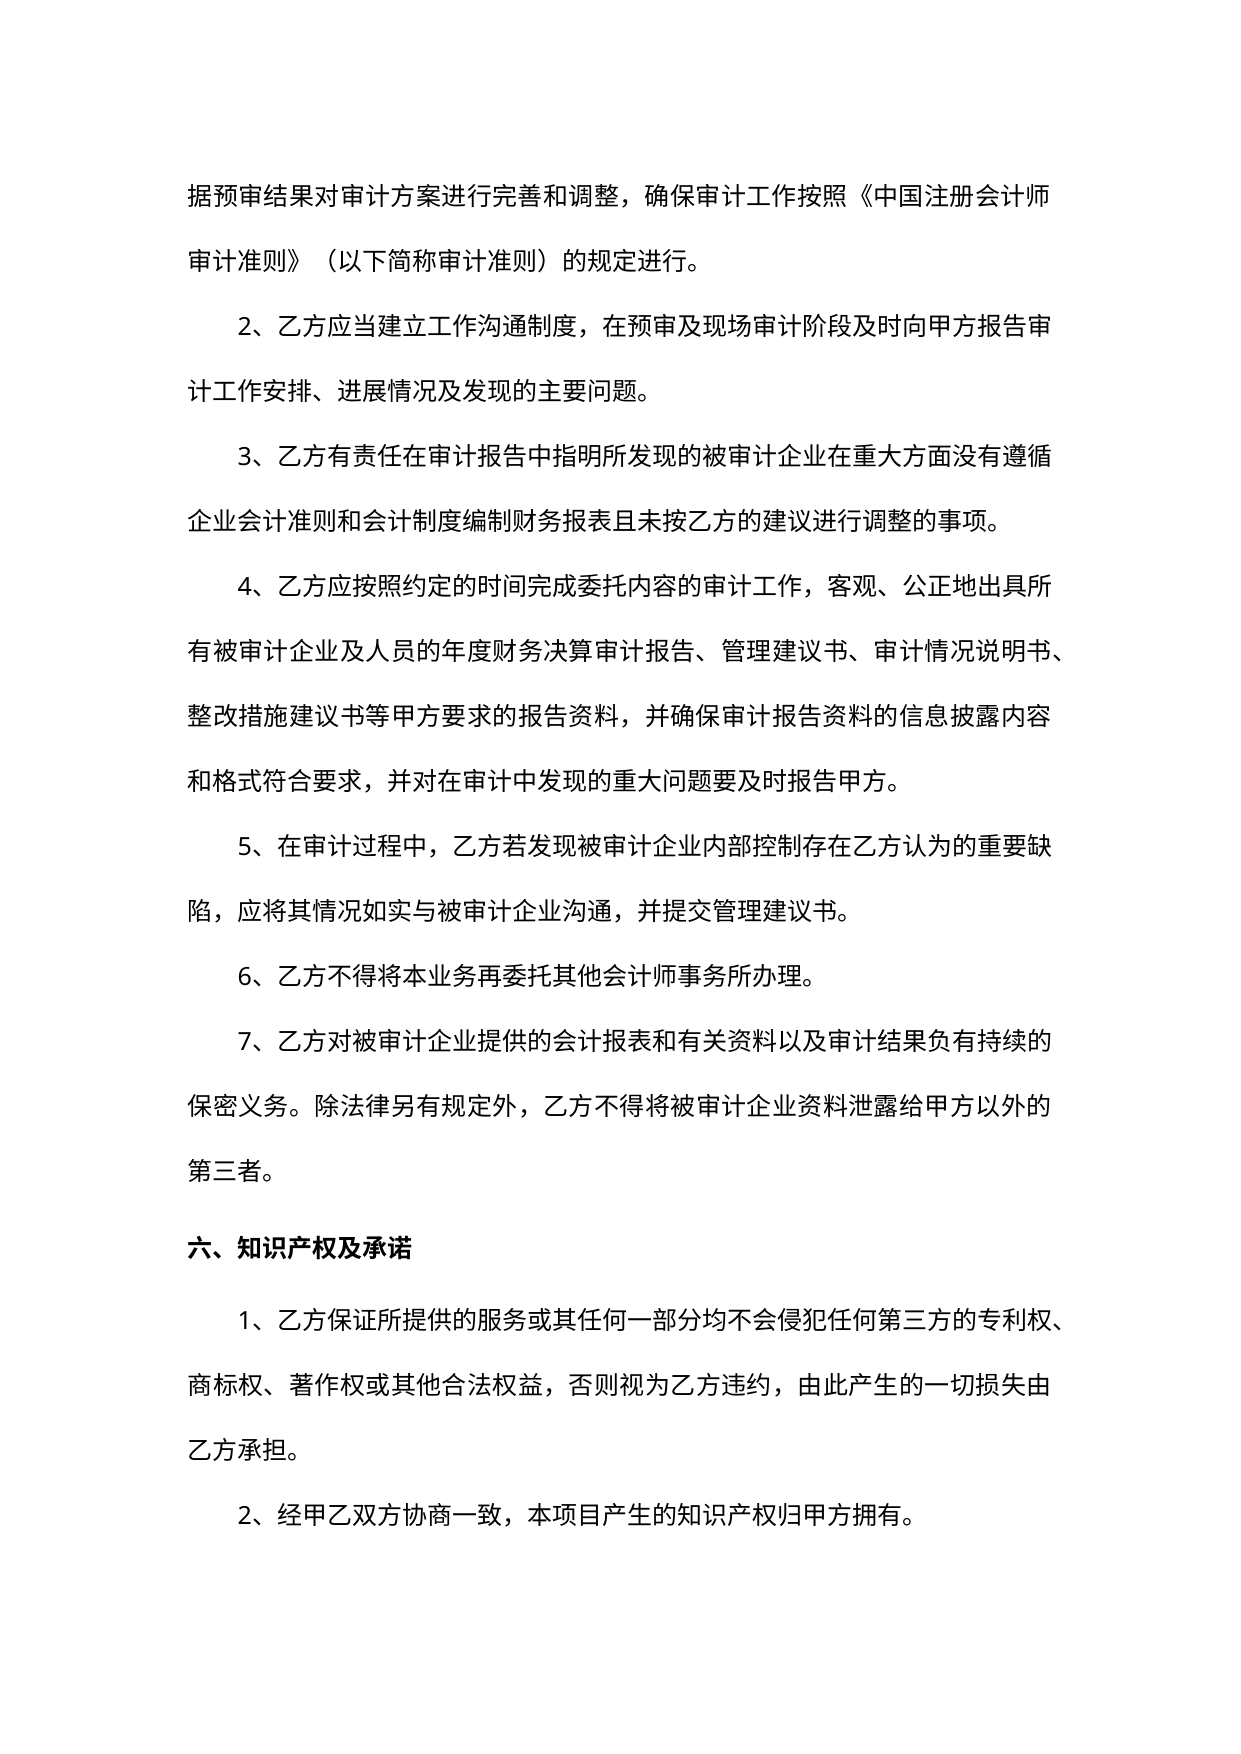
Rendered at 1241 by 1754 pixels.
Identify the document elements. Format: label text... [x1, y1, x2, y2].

text 1、乙方保证所提供的服务或其任何一部分均不会侵犯任何第三方的专利权、商标权、著作权或其他合法权益，否则视为乙方违约，由此产生的一切损失由乙方承担。 [187, 1286, 1053, 1481]
text 5、在审计过程中，乙方若发现被审计企业内部控制存在乙方认为的重要缺陷，应将其情况如实与被审计企业沟通，并提交管理建议书。 [187, 812, 1053, 942]
text 6、乙方不得将本业务再委托其他会计师事务所办理。 [187, 942, 1053, 1007]
text 3、乙方有责任在审计报告中指明所发现的被审计企业在重大方面没有遵循企业会计准则和会计制度编制财务报表且未按乙方的建议进行调整的事项。 [187, 422, 1053, 552]
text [187, 162, 1053, 292]
text 7、乙方对被审计企业提供的会计报表和有关资料以及审计结果负有持续的保密义务。除法律另有规定外，乙方不得将被审计企业资料泄露给甲方以外的第三者。 [187, 1007, 1053, 1202]
text 4、乙方应按照约定的时间完成委托内容的审计工作，客观、公正地出具所有被审计企业及人员的年度财务决算审计报告、管理建议书、审计情况说明书、整改措施建议书等甲方要求的报告资料，并确保审计报告资料的信息披露内容和格式符合要求，并对在审计中发现的重大问题要及时报告甲方。 [187, 552, 1053, 812]
text 2、乙方应当建立工作沟通制度，在预审及现场审计阶段及时向甲方报告审计工作安排、进展情况及发现的主要问题。 [187, 292, 1053, 422]
text 2、经甲乙双方协商一致，本项目产生的知识产权归甲方拥有。 [187, 1481, 1053, 1546]
text 六、知识产权及承诺 [187, 1214, 1053, 1279]
